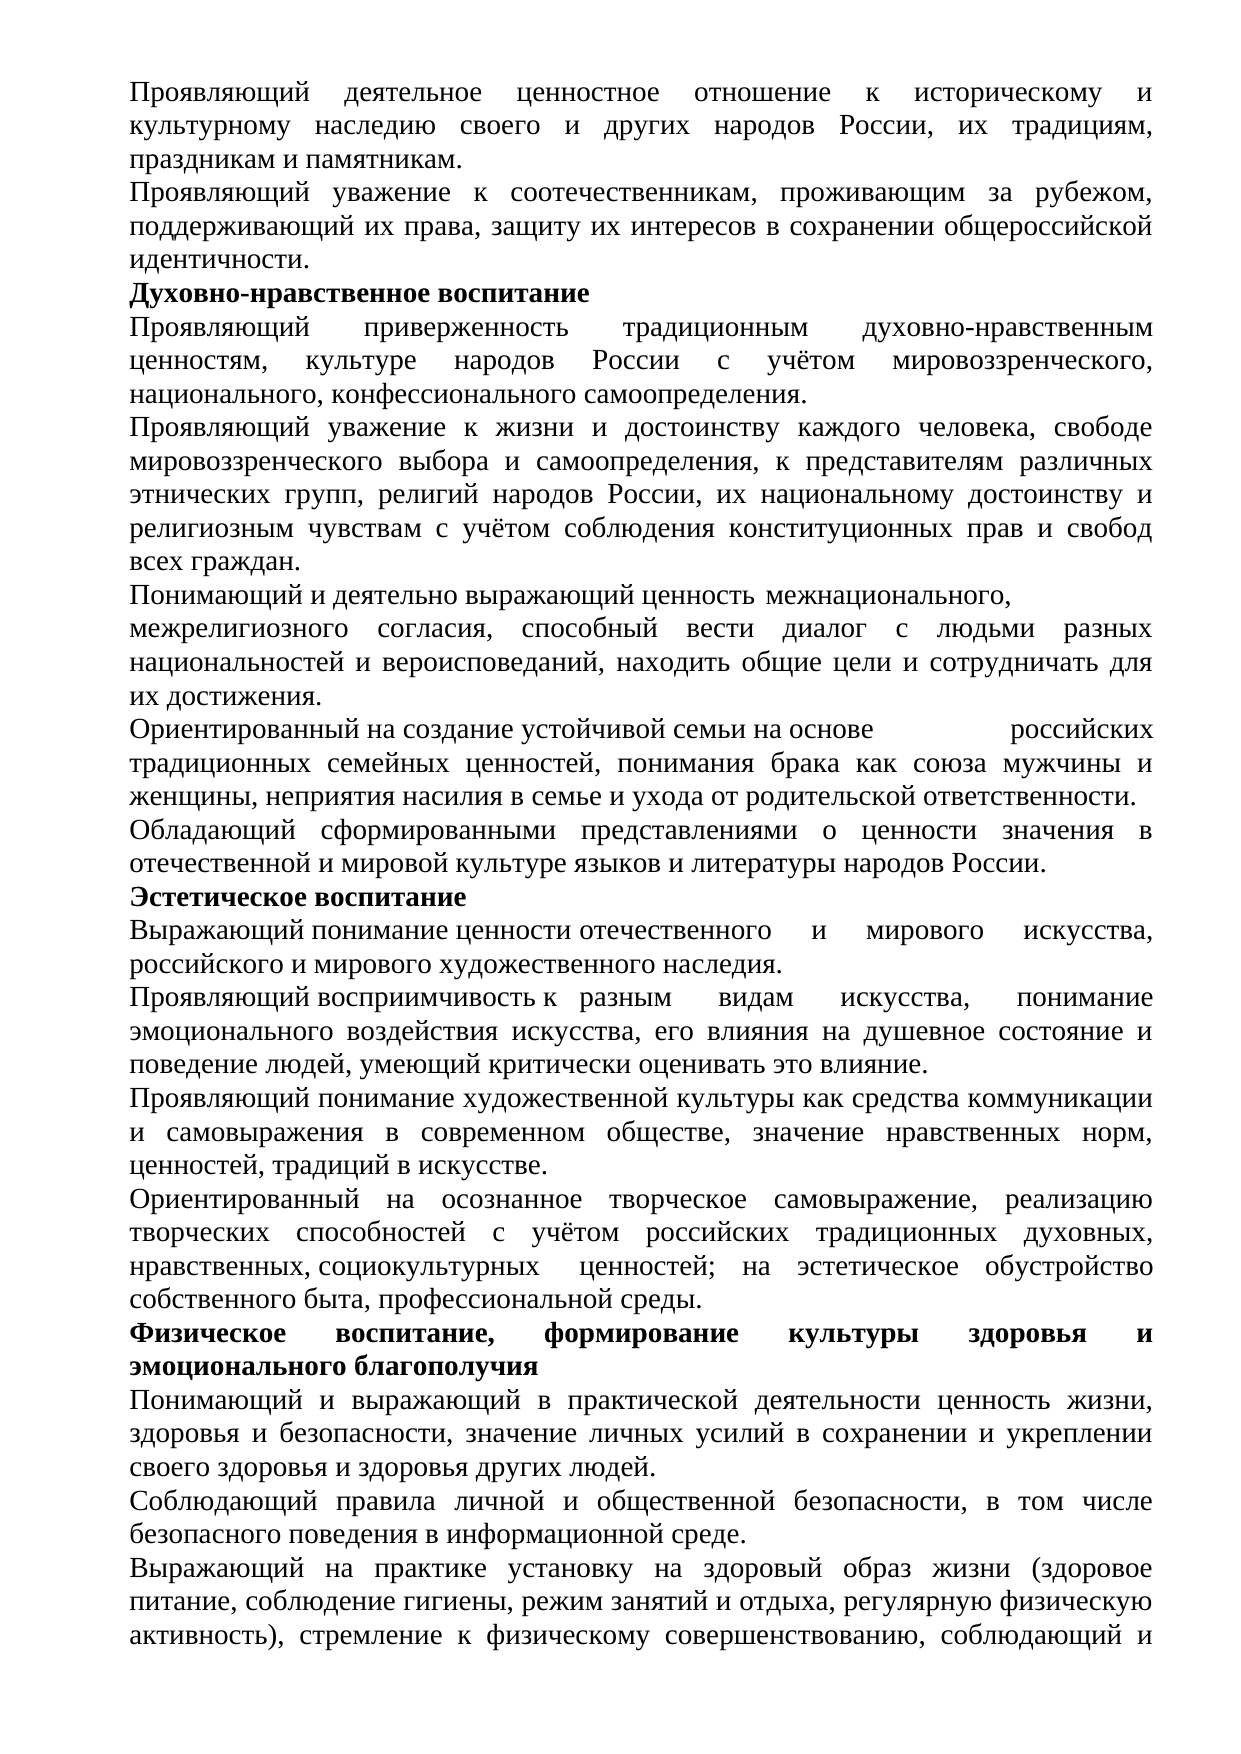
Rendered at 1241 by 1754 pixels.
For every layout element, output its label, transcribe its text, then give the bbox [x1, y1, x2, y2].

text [129, 1550, 1154, 1650]
text Ориентированный на создание устойчивой семьи на основе российских традиционных семейных ценностей, понимания брака как союза мужчины и женщины, неприятия насилия в семье и ухода от родительской ответственности. [129, 711, 1154, 812]
text Проявляющий понимание художественной культуры как средства коммуникации и самовыражения в современном обществе, значение нравственных норм, ценностей, традиций в искусстве. [129, 1080, 1154, 1181]
text Проявляющий уважение к соотечественникам, проживающим за рубежом, поддерживающий их права, защиту их интересов в сохранении общероссийской идентичности. [129, 174, 1154, 275]
text Проявляющий деятельное ценностное отношение к историческому и культурному наследию своего и других народов России, их традициям, праздникам и памятникам. [129, 74, 1154, 174]
text Соблюдающий правила личной и общественной безопасности, в том числе безопасного поведения в информационной среде. [129, 1483, 1154, 1550]
text Понимающий и выражающий в практической деятельности ценность жизни, здоровья и безопасности, значение личных усилий в сохранении и укреплении своего здоровья и здоровья других людей. [129, 1382, 1154, 1483]
text Физическое воспитание, формирование культуры здоровья и эмоционального благополучия [129, 1315, 1154, 1382]
text Обладающий сформированными представлениями о ценности значения в отечественной и мировой культуре языков и литературы народов России. [129, 812, 1154, 879]
text Духовно-нравственное воспитание [129, 275, 1154, 309]
text Выражающий понимание ценности отечественного и мирового искусства, российского и мирового художественного наследия. [129, 912, 1154, 979]
text Понимающий и деятельно выражающий ценность межнационального, межрелигиозного согласия, способный вести диалог с людьми разных национальностей и вероисповеданий, находить общие цели и сотрудничать для их достижения. [129, 577, 1154, 711]
text Эстетическое воспитание [129, 879, 1154, 912]
text Проявляющий восприимчивость к разным видам искусства, понимание эмоционального воздействия искусства, его влияния на душевное состояние и поведение людей, умеющий критически оценивать это влияние. [129, 979, 1154, 1080]
text Проявляющий приверженность традиционным духовно-нравственным ценностям, культуре народов России с учётом мировоззренческого, национального, конфессионального самоопределения. [129, 309, 1154, 409]
text Проявляющий уважение к жизни и достоинству каждого человека, свободе мировоззренческого выбора и самоопределения, к представителям различных этнических групп, религий народов России, их национальному достоинству и религиозным чувствам с учётом соблюдения конституционных прав и свобод всех граждан. [129, 409, 1154, 577]
text Ориентированный на осознанное творческое самовыражение, реализацию творческих способностей с учётом российских традиционных духовных, нравственных, социокультурных ценностей; на эстетическое обустройство собственного быта, профессиональной среды. [129, 1181, 1154, 1315]
